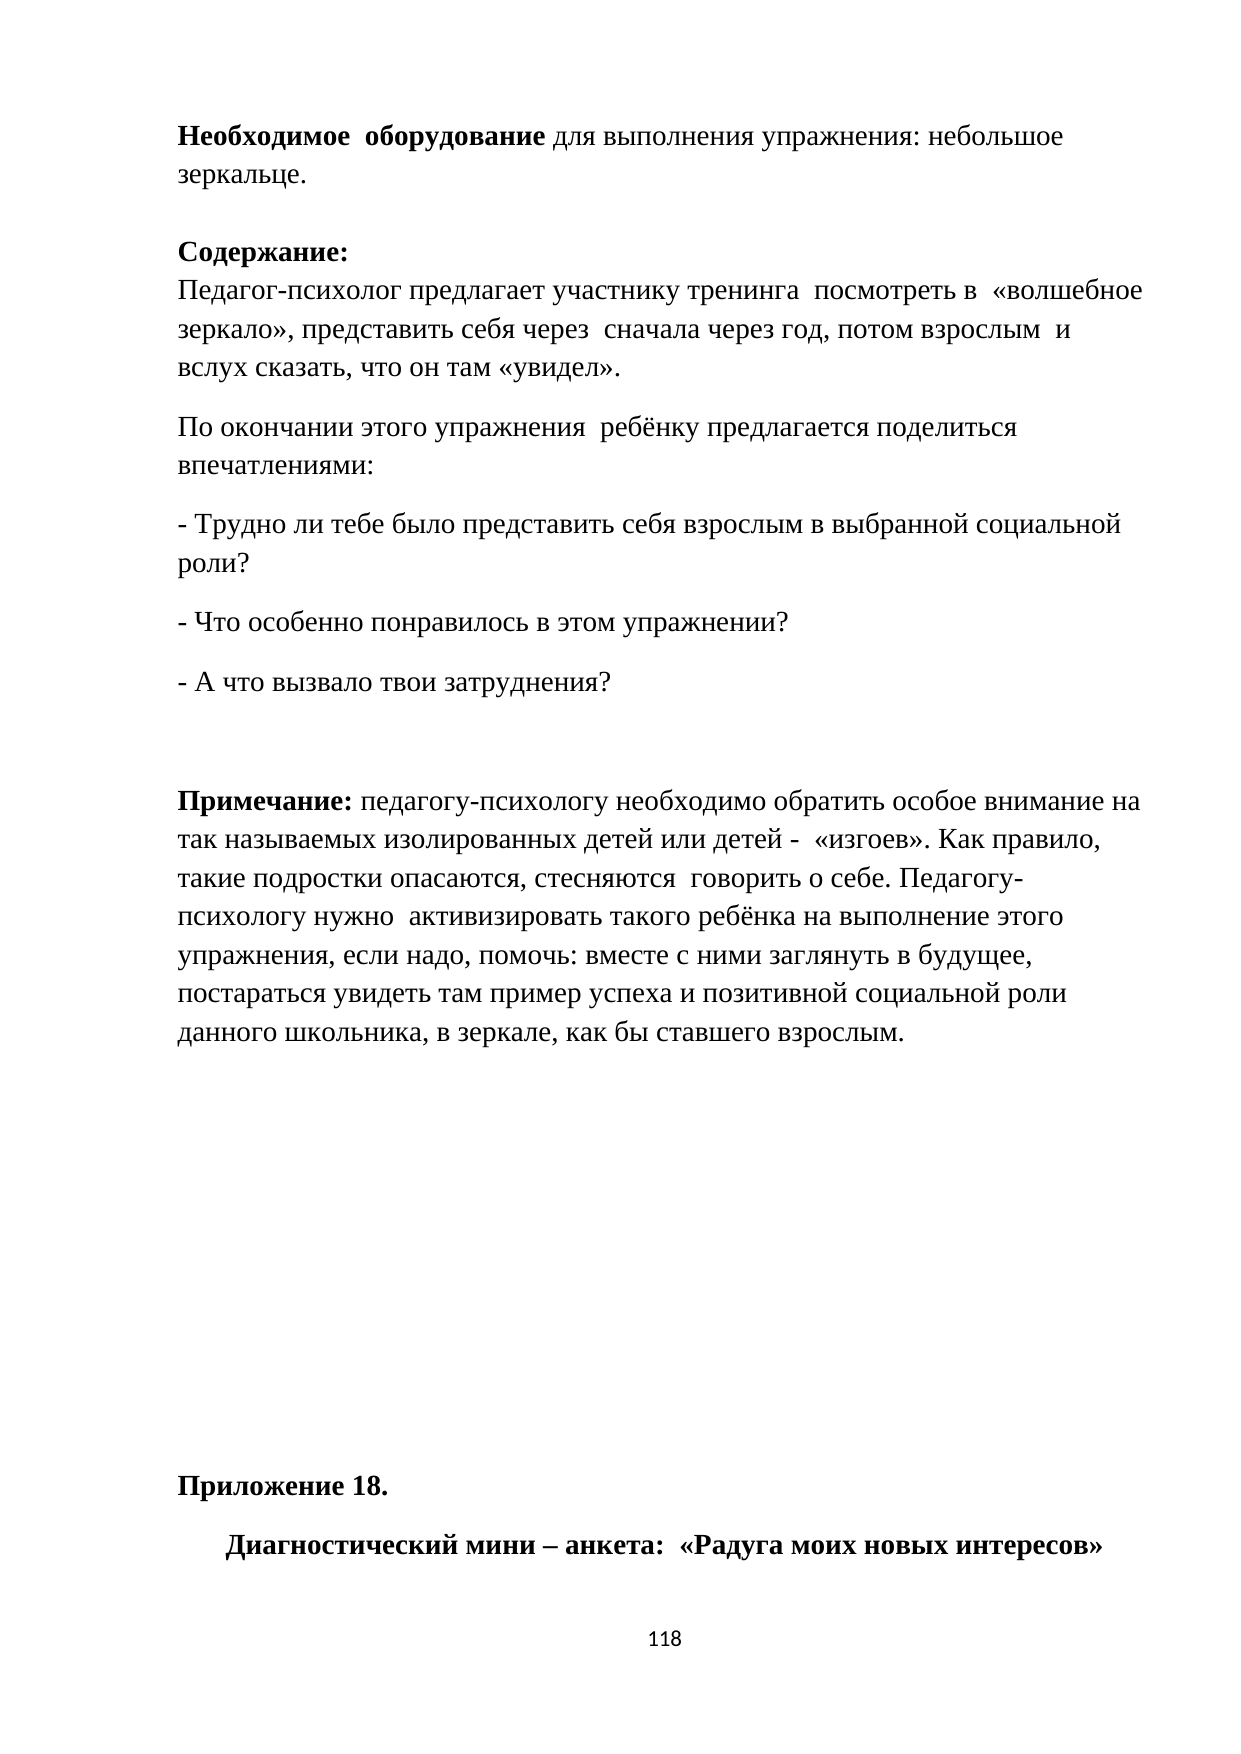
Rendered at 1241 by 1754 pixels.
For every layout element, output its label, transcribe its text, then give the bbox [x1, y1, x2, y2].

text Примечание: педагогу-психологу необходимо обратить особое внимание на так называемых изолированных детей или детей - «изгоев». Как правило, такие подростки опасаются, стесняются говорить о себе. Педагогу-психологу нужно активизировать такого ребёнка на выполнение этого упражнения, если надо, помочь: вместе с ними заглянуть в будущее, постараться увидеть там пример успеха и позитивной социальной роли данного школьника, в зеркале, как бы ставшего взрослым. [177, 783, 1152, 1047]
text По окончании этого упражнения ребёнку предлагается поделиться впечатлениями: [177, 409, 1152, 481]
list Необходимое оборудование для выполнения упражнения: небольшое зеркальце. [177, 118, 1152, 190]
text - А что вызвало твои затруднения? [177, 664, 1152, 697]
list Содержание: [177, 234, 1152, 267]
text Приложение 18. [177, 1468, 1152, 1502]
text Диагностический мини – анкета: «Радуга моих новых интересов» [177, 1527, 1152, 1561]
text - Трудно ли тебе было представить себя взрослым в выбранной социальной роли? [177, 507, 1152, 579]
text Педагог-психолог предлагает участнику тренинга посмотреть в «волшебное зеркало», представить себя через сначала через год, потом взрослым и вслух сказать, что он там «увидел». [177, 272, 1152, 383]
text - Что особенно понравилось в этом упражнении? [177, 604, 1152, 638]
